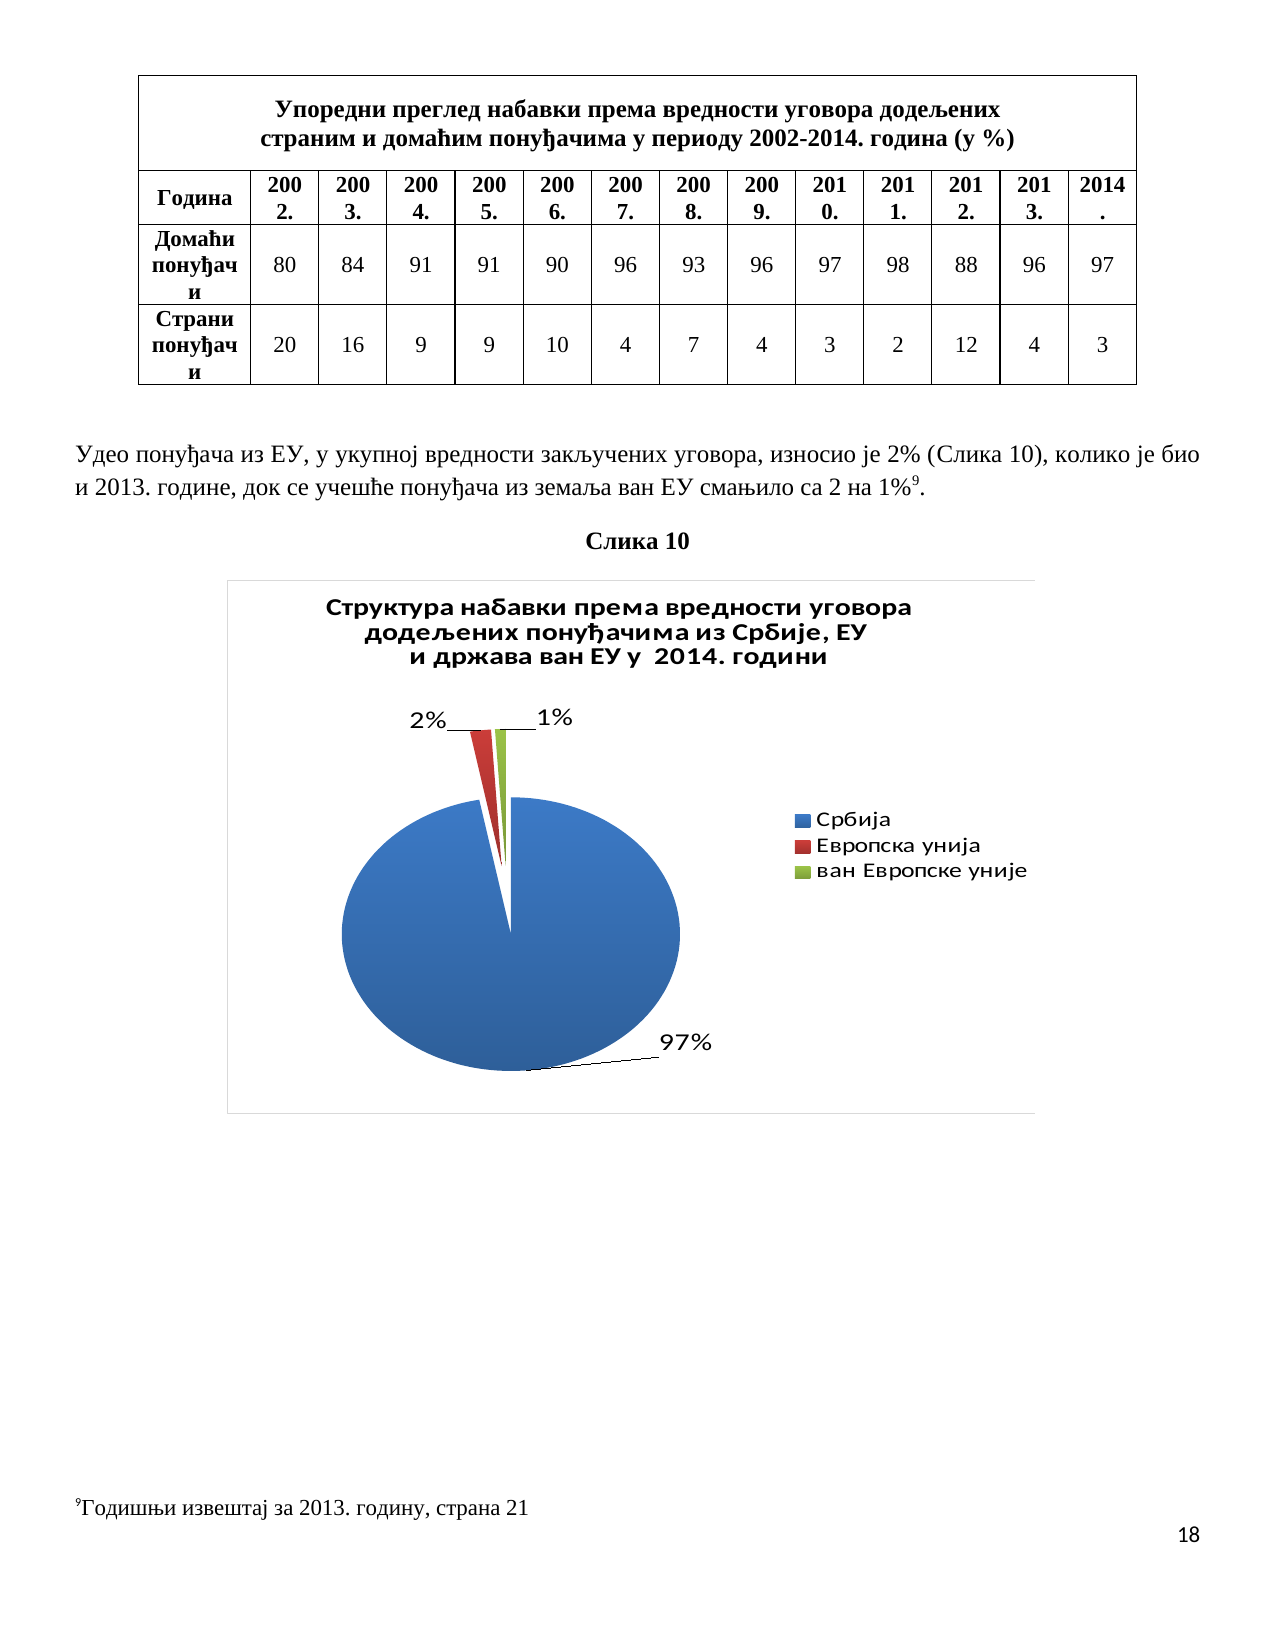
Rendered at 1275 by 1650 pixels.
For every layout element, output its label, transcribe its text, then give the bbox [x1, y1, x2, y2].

table_cell 96 [1001, 225, 1068, 304]
table_cell 90 [524, 225, 591, 304]
table_cell 4 [1001, 305, 1068, 384]
table_cell 2010. [796, 171, 863, 224]
table_cell 12 [932, 305, 999, 384]
table_cell 4 [592, 305, 659, 384]
table_cell 88 [932, 225, 999, 304]
table_cell Година [139, 171, 250, 224]
table_cell 2014. [1069, 171, 1136, 224]
table_cell Домаћи понуђачи [139, 225, 250, 304]
table_cell 3 [796, 305, 863, 384]
table_cell 98 [864, 225, 931, 304]
table_cell 80 [251, 225, 318, 304]
table_cell 2011. [864, 171, 931, 224]
table_cell 2006. [524, 171, 591, 224]
table_cell 2002. [251, 171, 318, 224]
table_cell 9 [387, 305, 454, 384]
table_cell 2007. [592, 171, 659, 224]
table_cell 16 [319, 305, 386, 384]
table_cell 10 [524, 305, 591, 384]
text Удео понуђача из ЕУ, у укупној вредности закључених уговора, износио је 2% (Слика 10), колико је био и 2013. године, док се учешће понуђача из земаља ван ЕУ смањило са 2 на 1%. [75, 439, 1200, 501]
table_cell 2009. [728, 171, 795, 224]
table_cell 7 [660, 305, 727, 384]
text Слика 10 [75, 526, 1200, 555]
table_cell 2005. [456, 171, 523, 224]
table_cell 2004. [387, 171, 454, 224]
table_cell 97 [796, 225, 863, 304]
table_cell 2013. [1001, 171, 1068, 224]
table_cell 91 [387, 225, 454, 304]
table_cell 3 [1069, 305, 1136, 384]
table_cell 2 [864, 305, 931, 384]
table_cell 2012. [932, 171, 999, 224]
table_cell 4 [728, 305, 795, 384]
table_cell Страни понуђачи [139, 305, 250, 384]
table_cell 97 [1069, 225, 1136, 304]
table_cell 9 [456, 305, 523, 384]
table_cell 2008. [660, 171, 727, 224]
table_cell 96 [592, 225, 659, 304]
table_cell 93 [660, 225, 727, 304]
table_cell 91 [456, 225, 523, 304]
table_cell 2003. [319, 171, 386, 224]
table_cell 84 [319, 225, 386, 304]
table_cell 20 [251, 305, 318, 384]
table_header Упоредни преглед набавки према вредности уговора додељених страним и домаћим понуђачима у периоду 2002-2014. година (у %) [139, 76, 1136, 170]
table_cell 96 [728, 225, 795, 304]
